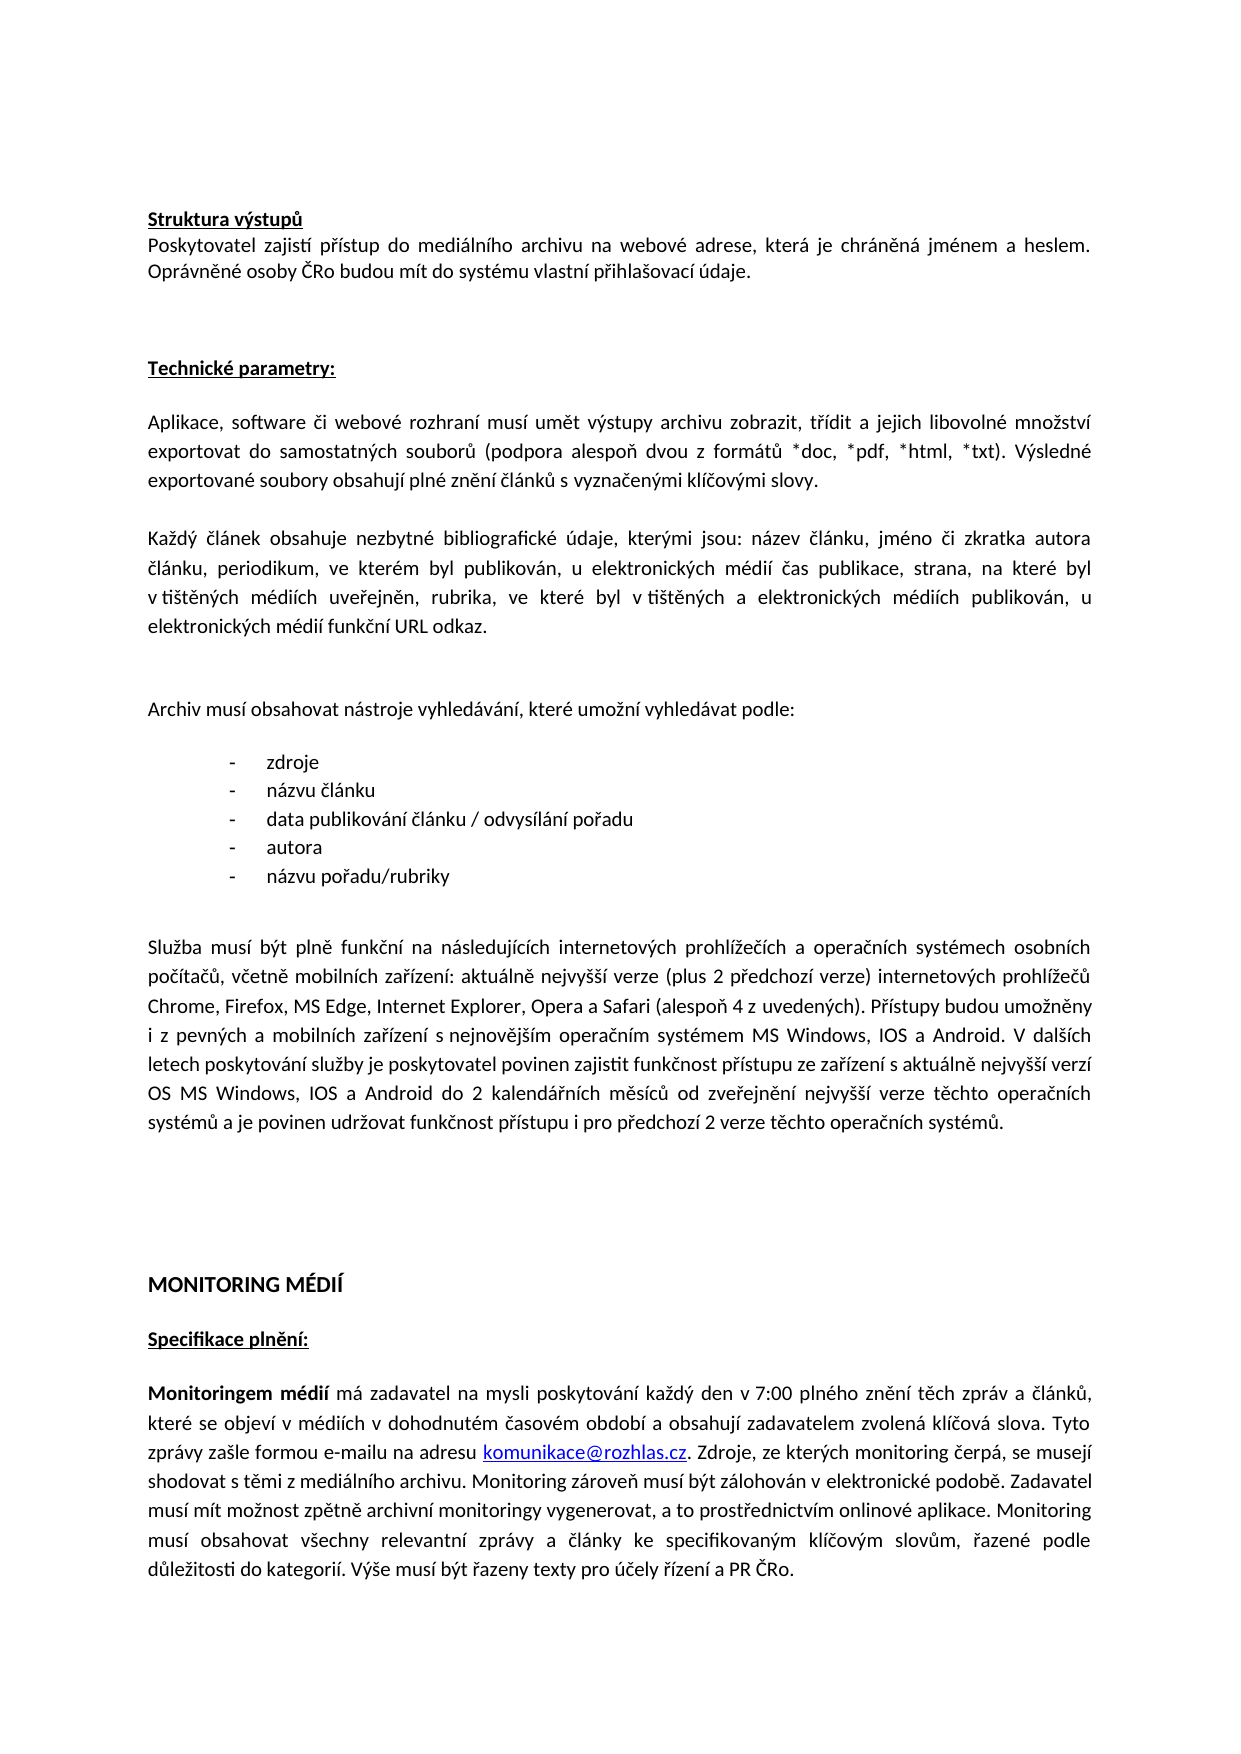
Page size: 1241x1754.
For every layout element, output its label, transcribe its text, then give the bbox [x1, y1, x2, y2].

text Služba musí být plně funkční na následujících internetových prohlížečích a operačních systémech osobních počítačů, včetně mobilních zařízení: aktuálně nejvyšší verze (plus 2 předchozí verze) internetových prohlížečů Chrome, Firefox, MS Edge, Internet Explorer, Opera a Safari (alespoň 4 z uvedených). Přístupy budou umožněny i z pevných a mobilních zařízení s nejnovějším operačním systémem MS Windows, IOS a Android. V dalších letech poskytování služby je poskytovatel povinen zajistit funkčnost přístupu ze zařízení s aktuálně nejvyšší verzí OS MS Windows, IOS a Android do 2 kalendářních měsíců od zveřejnění nejvyšší verze těchto operačních systémů a je povinen udržovat funkčnost přístupu i pro předchozí 2 verze těchto operačních systémů. [148, 931, 1093, 1135]
list data publikování článku / odvysílání pořadu [229, 804, 1093, 832]
text Monitoringem médií má zadavatel na mysli poskytování každý den v 7:00 plného znění těch zpráv a článků, které se objeví v médiích v dohodnutém časovém období a obsahují zadavatelem zvolená klíčová slova. Tyto zprávy zašle formou e-mailu na adresu komunikace@rozhlas.cz. Zdroje, ze kterých monitoring čerpá, se musejí shodovat s těmi z mediálního archivu. Monitoring zároveň musí být zálohován v elektronické podobě. Zadavatel musí mít možnost zpětně archivní monitoringy vygenerovat, a to prostřednictvím onlinové aplikace. Monitoring musí obsahovat všechny relevantní zprávy a články ke specifikovaným klíčovým slovům, řazené podle důležitosti do kategorií. Výše musí být řazeny texty pro účely řízení a PR ČRo. [148, 1377, 1093, 1582]
list názvu článku [229, 775, 1093, 804]
text Poskytovatel zajistí přístup do mediálního archivu na webové adrese, která je chráněná jménem a heslem. Oprávněné osoby ČRo budou mít do systému vlastní přihlašovací údaje. [148, 231, 1093, 284]
list zdroje [229, 747, 1093, 775]
text Specifikace plnění: [148, 1323, 1093, 1352]
text Struktura výstupů [148, 208, 1093, 231]
text MONITORING MÉDIÍ [148, 1270, 1093, 1298]
text Aplikace, software či webové rozhraní musí umět výstupy archivu zobrazit, třídit a jejich libovolné množství exportovat do samostatných souborů (podpora alespoň dvou z formátů *doc, *pdf, *html, *txt). Výsledné exportované soubory obsahují plné znění článků s vyznačenými klíčovými slovy. [148, 405, 1093, 493]
list autora [229, 832, 1093, 861]
text Technické parametry: [148, 355, 1093, 381]
text Každý článek obsahuje nezbytné bibliografické údaje, kterými jsou: název článku, jméno či zkratka autora článku, periodikum, ve kterém byl publikován, u elektronických médií čas publikace, strana, na které byl v tištěných médiích uveřejněn, rubrika, ve které byl v tištěných a elektronických médiích publikován, u elektronických médií funkční URL odkaz. [148, 522, 1093, 638]
text Archiv musí obsahovat nástroje vyhledávání, které umožní vyhledávat podle: [148, 693, 1093, 722]
list názvu pořadu/rubriky [229, 861, 1093, 889]
